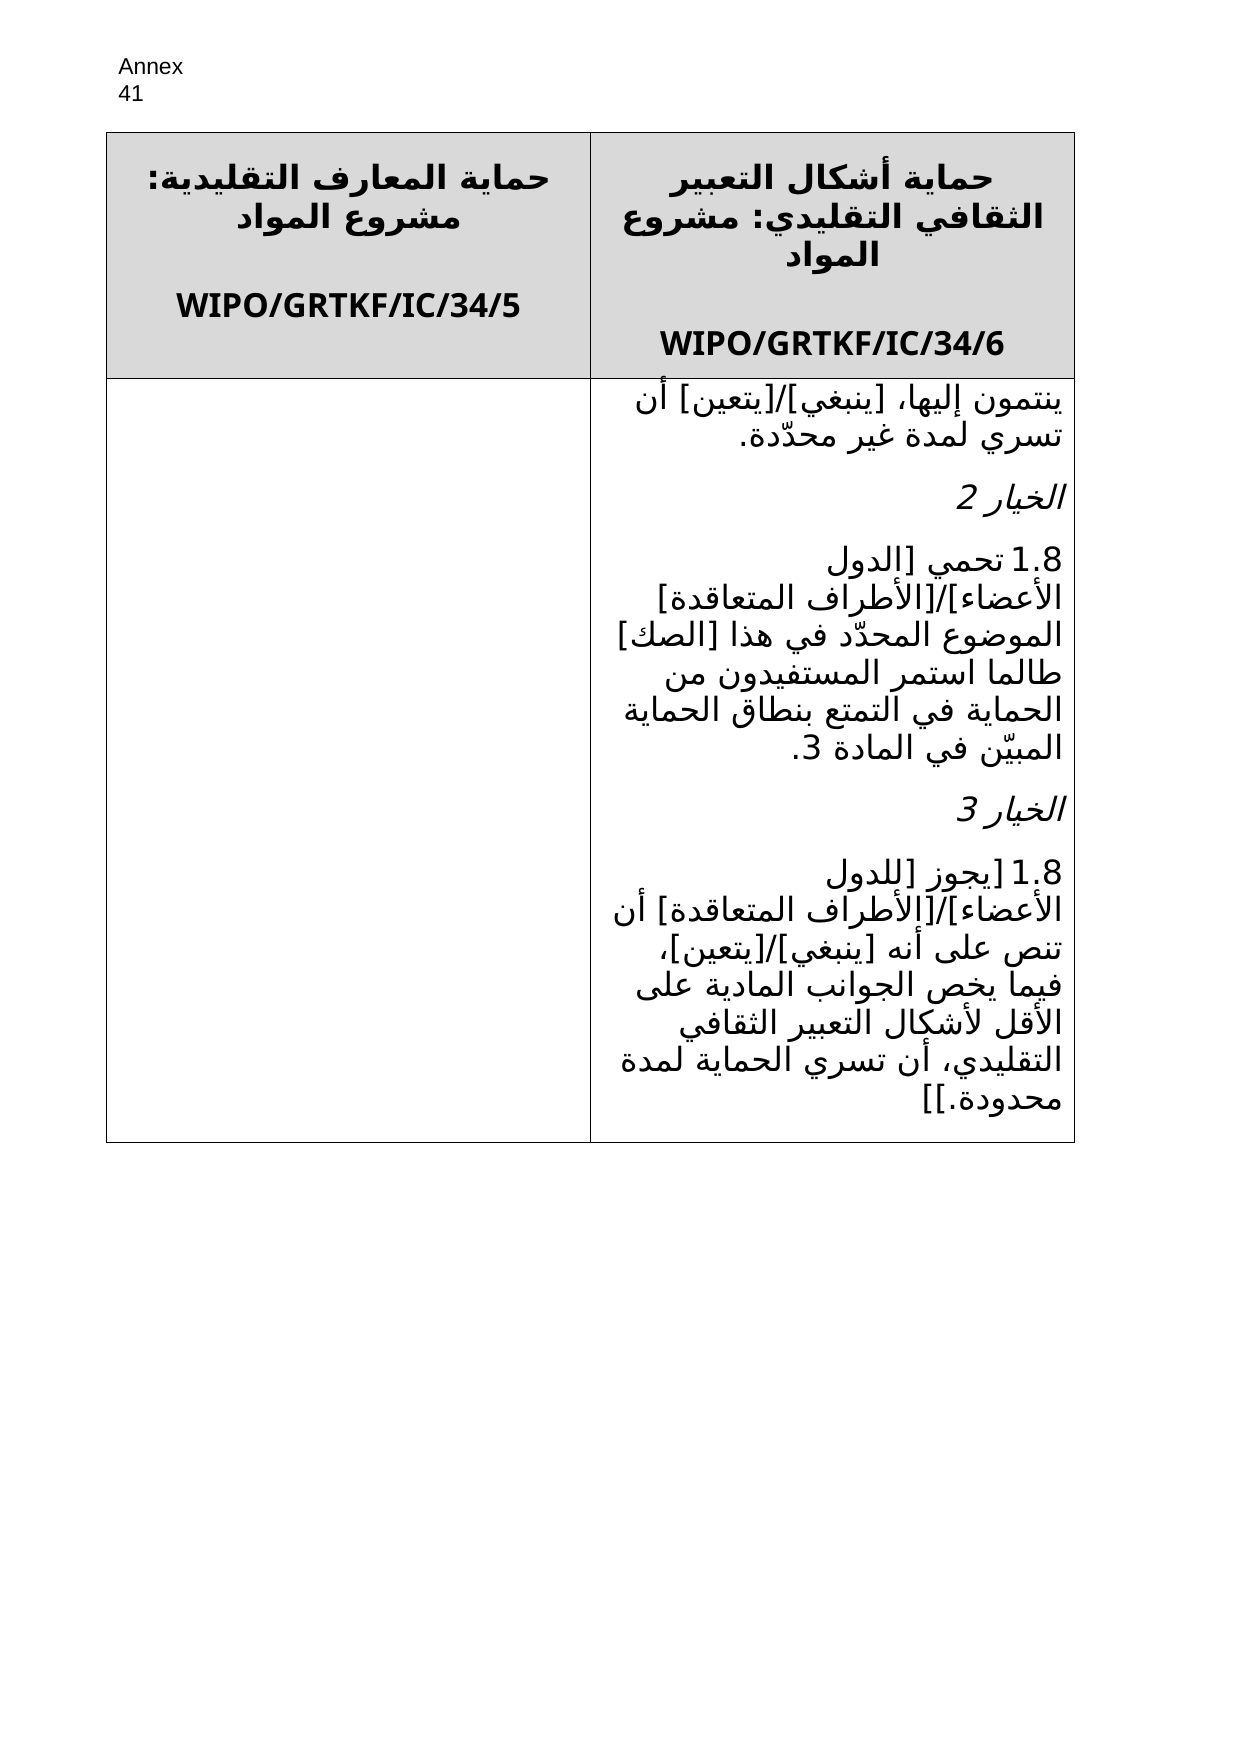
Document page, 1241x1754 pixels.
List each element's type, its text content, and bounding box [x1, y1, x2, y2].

table_header حماية أشكال التعبير الثقافي التقليدي: مشروع المواد WIPO/GRTKF/IC/34/6 [591, 133, 1074, 378]
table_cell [591, 379, 1074, 1142]
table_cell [107, 379, 590, 1142]
table_header حماية المعارف التقليدية: مشروع المواد WIPO/GRTKF/IC/34/5 [107, 133, 590, 378]
